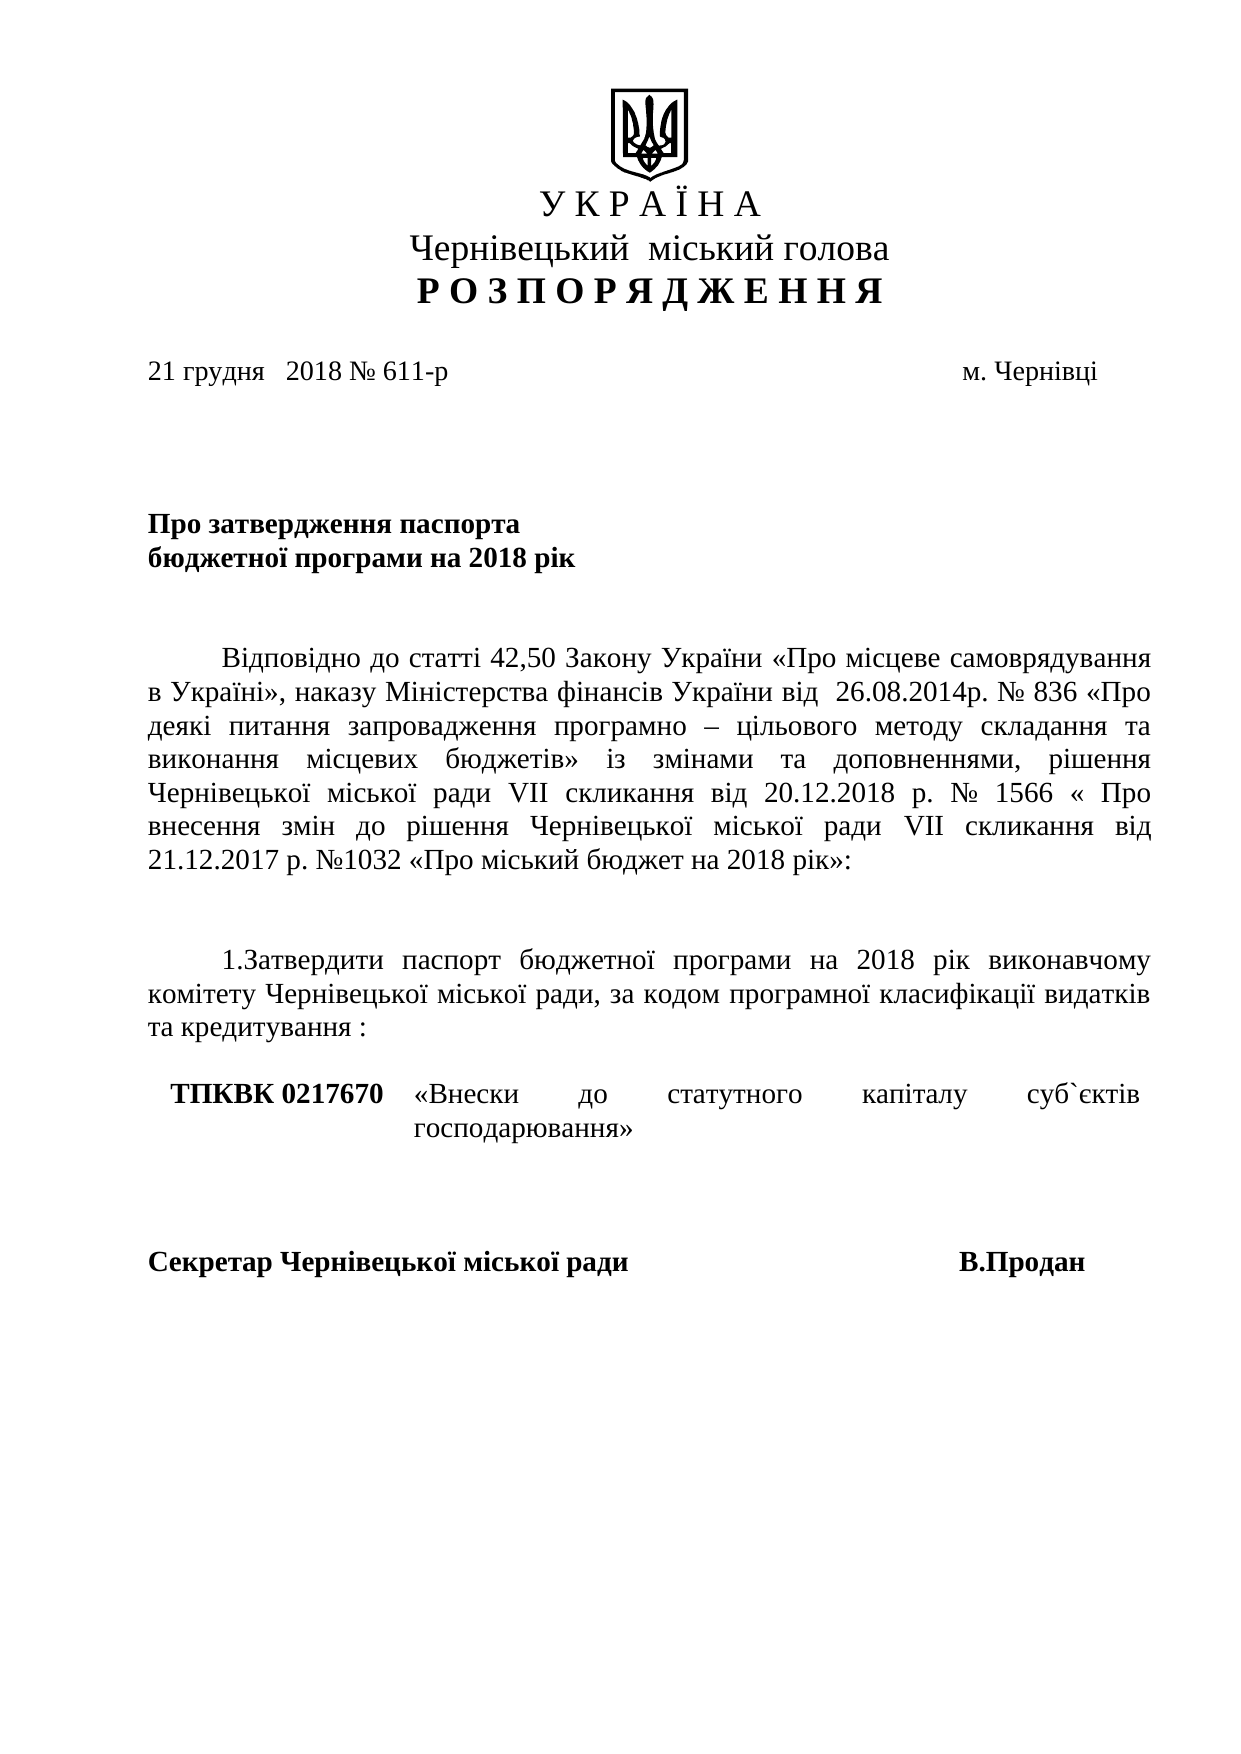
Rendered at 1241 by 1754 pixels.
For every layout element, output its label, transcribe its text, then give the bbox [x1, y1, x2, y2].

subtitle Р О З П О Р Я Д Ж Е Н Н Я [148, 268, 1152, 311]
table_header «Внески до статутного капіталу суб`єктів господарювання» [403, 1077, 1152, 1177]
subtitle Про затвердження паспорта [148, 506, 1152, 540]
text У К Р А Ї Н А [148, 182, 1152, 225]
table_header ТПКВК 0217670 [159, 1077, 402, 1177]
subtitle бюджетної програми на 2018 рік [148, 540, 1152, 573]
text Відповідно до статті 42,50 Закону України «Про місцеве самоврядування в Україні», наказу Міністерства фінансів України від 26.08.2014р. № 836 «Про деякі питання запровадження програмно – цільового методу складання та виконання місцевих бюджетів» із змінами та доповненнями, рішення Чернівецької міської ради VII скликання від 20.12.2018 р. № 1566 « Про внесення змін до рішення Чернівецької міської ради VII скликання від 21.12.2017 р. №1032 «Про міський бюджет на 2018 рік»: [148, 641, 1152, 875]
text Чернівецький міський голова [148, 225, 1152, 268]
subtitle Секретар Чернівецької міської ради В.Продан [148, 1244, 1152, 1278]
text 1.Затвердити паспорт бюджетної програми на 2018 рік виконавчому комітету Чернівецької міської ради, за кодом програмної класифікації видатків та кредитування : [148, 942, 1152, 1043]
subtitle 21 грудня 2018 № 611-р м. Чернівці [148, 354, 1152, 387]
